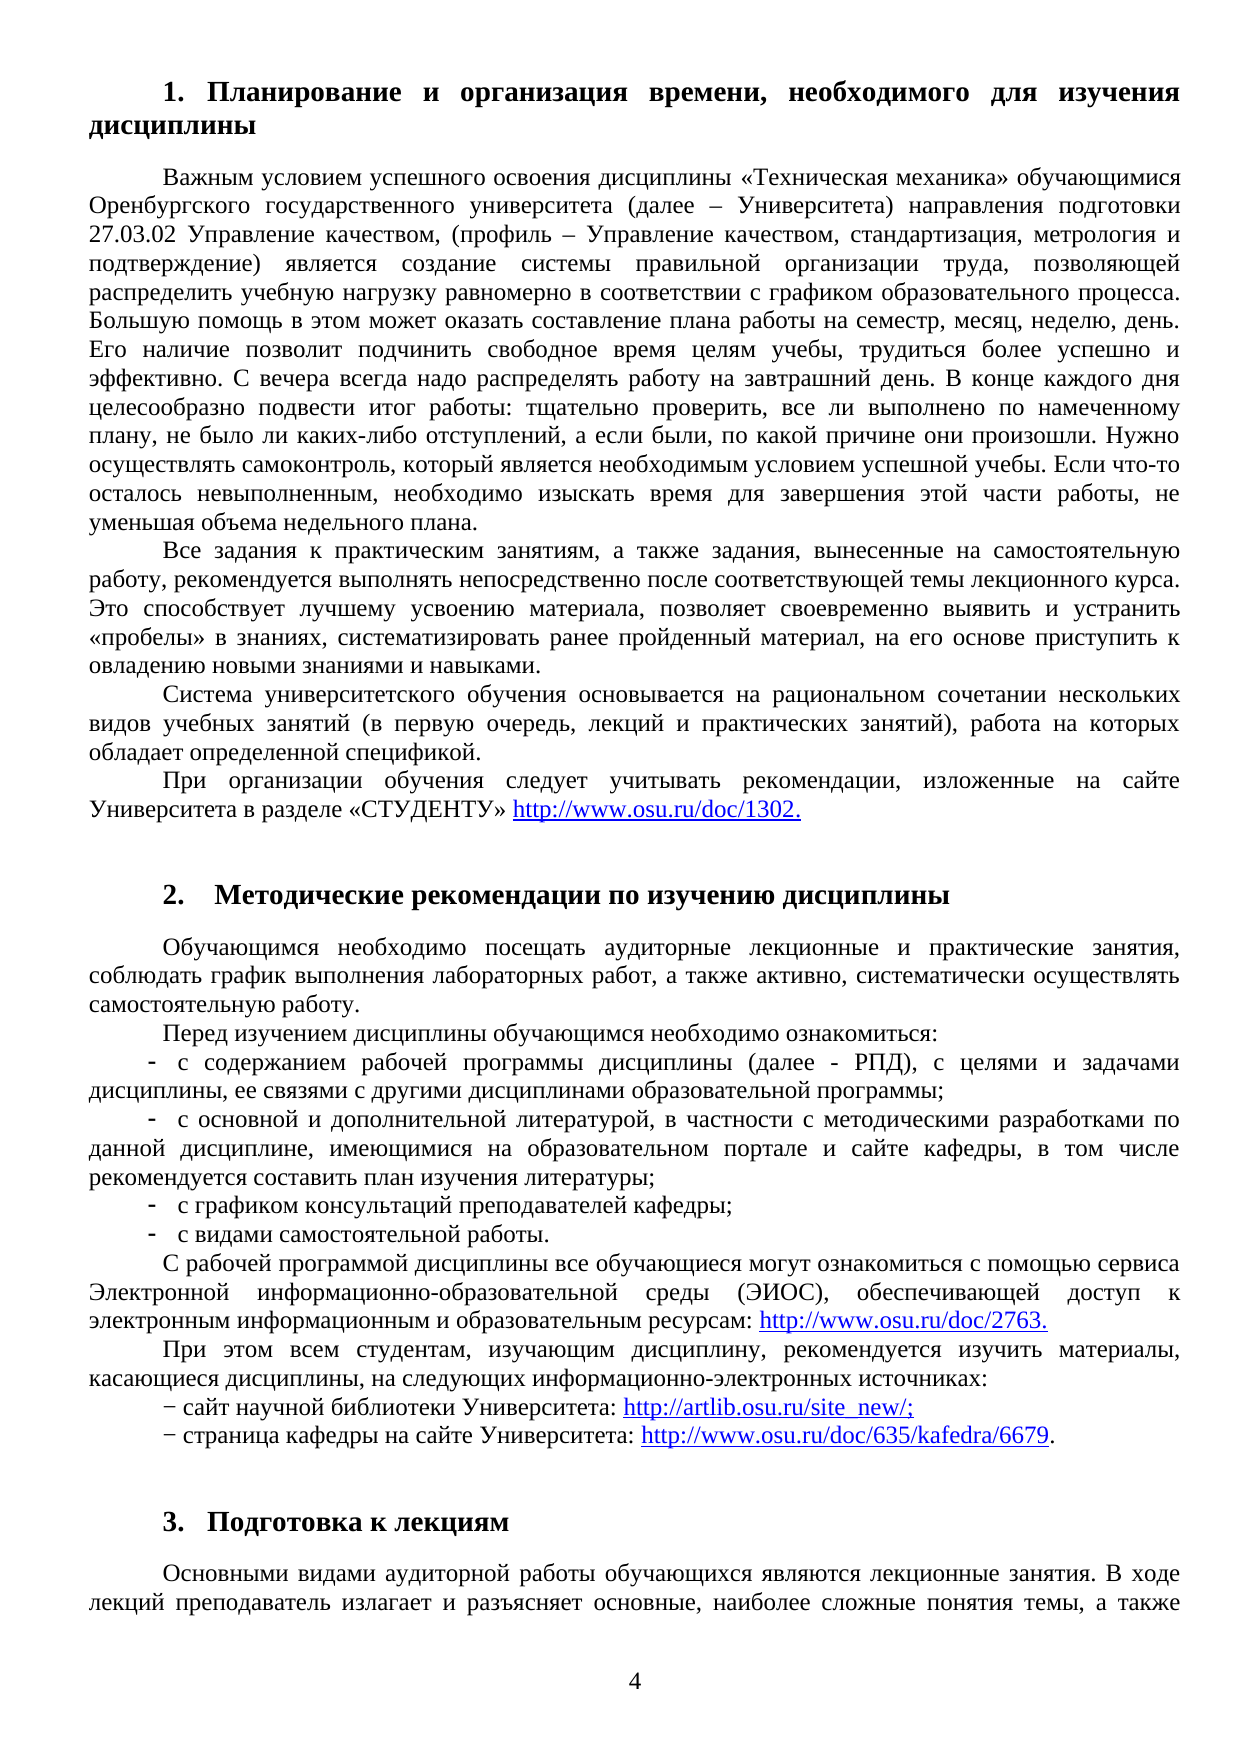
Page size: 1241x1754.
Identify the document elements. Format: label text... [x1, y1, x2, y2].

text Обучающимся необходимо посещать аудиторные лекционные и практические занятия, соблюдать график выполнения лабораторных работ, а также активно, систематически осуществлять самостоятельную работу. [89, 932, 1181, 1018]
list с содержанием рабочей программы дисциплины (далее - РПД), с целями и задачами дисциплины, ее связями с другими дисциплинами образовательной программы; [89, 1047, 1181, 1104]
text Перед изучением дисциплины обучающимся необходимо ознакомиться: [89, 1018, 1181, 1047]
text − сайт научной библиотеки Университета: http://artlib.osu.ru/site_new/; [89, 1392, 1181, 1421]
subtitle Методические рекомендации по изучению дисциплины [89, 877, 1181, 911]
text Все задания к практическим занятиям, а также задания, вынесенные на самостоятельную работу, рекомендуется выполнять непосредственно после соответствующей темы лекционного курса. Это способствует лучшему усвоению материала, позволяет своевременно выявить и устранить «пробелы» в знаниях, систематизировать ранее пройденный материал, на его основе приступить к овладению новыми знаниями и навыками. [89, 536, 1181, 679]
subtitle Планирование и организация времени, необходимого для изучения дисциплины [89, 74, 1181, 141]
list с основной и дополнительной литературой, в частности с методическими разработками по данной дисциплине, имеющимися на образовательном портале и сайте кафедры, в том числе рекомендуется составить план изучения литературы; [89, 1104, 1181, 1191]
list с видами самостоятельной работы. [89, 1219, 1181, 1248]
text При этом всем студентам, изучающим дисциплину, рекомендуется изучить материалы, касающиеся дисциплины, на следующих информационно-электронных источниках: [89, 1334, 1181, 1392]
text Важным условием успешного освоения дисциплины «Техническая механика» обучающимися Оренбургского государственного университета (далее – Университета) направления подготовки 27.03.02 Управление качеством, (профиль – Управление качеством, стандартизация, метрология и подтверждение) является создание системы правильной организации труда, позволяющей распределить учебную нагрузку равномерно в соответствии с графиком образовательного процесса. Большую помощь в этом может оказать составление плана работы на семестр, месяц, неделю, день. Его наличие позволит подчинить свободное время целям учебы, трудиться более успешно и эффективно. С вечера всегда надо распределять работу на завтрашний день. В конце каждого дня целесообразно подвести итог работы: тщательно проверить, все ли выполнено по намеченному плану, не было ли каких-либо отступлений, а если были, по какой причине они произошли. Нужно осуществлять самоконтроль, который является необходимым условием успешной учебы. Если что-то осталось невыполненным, необходимо изыскать время для завершения этой части работы, не уменьшая объема недельного плана. [89, 162, 1181, 536]
text Система университетского обучения основывается на рациональном сочетании нескольких видов учебных занятий (в первую очередь, лекций и практических занятий), работа на которых обладает определенной спецификой. [89, 679, 1181, 766]
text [89, 1558, 1181, 1616]
list с графиком консультаций преподавателей кафедры; [89, 1191, 1181, 1219]
subtitle Подготовка к лекциям [89, 1504, 1181, 1537]
text − страница кафедры на сайте Университета: http://www.osu.ru/doc/635/kafedra/6679. [89, 1421, 1181, 1449]
text С рабочей программой дисциплины все обучающиеся могут ознакомиться с помощью сервиса Электронной информационно-образовательной среды (ЭИОС), обеспечивающей доступ к электронным информационным и образовательным ресурсам: http://www.osu.ru/doc/2763. [89, 1248, 1181, 1334]
text При организации обучения следует учитывать рекомендации, изложенные на сайте Университета в разделе «СТУДЕНТУ» http://www.osu.ru/doc/1302. [89, 766, 1181, 823]
